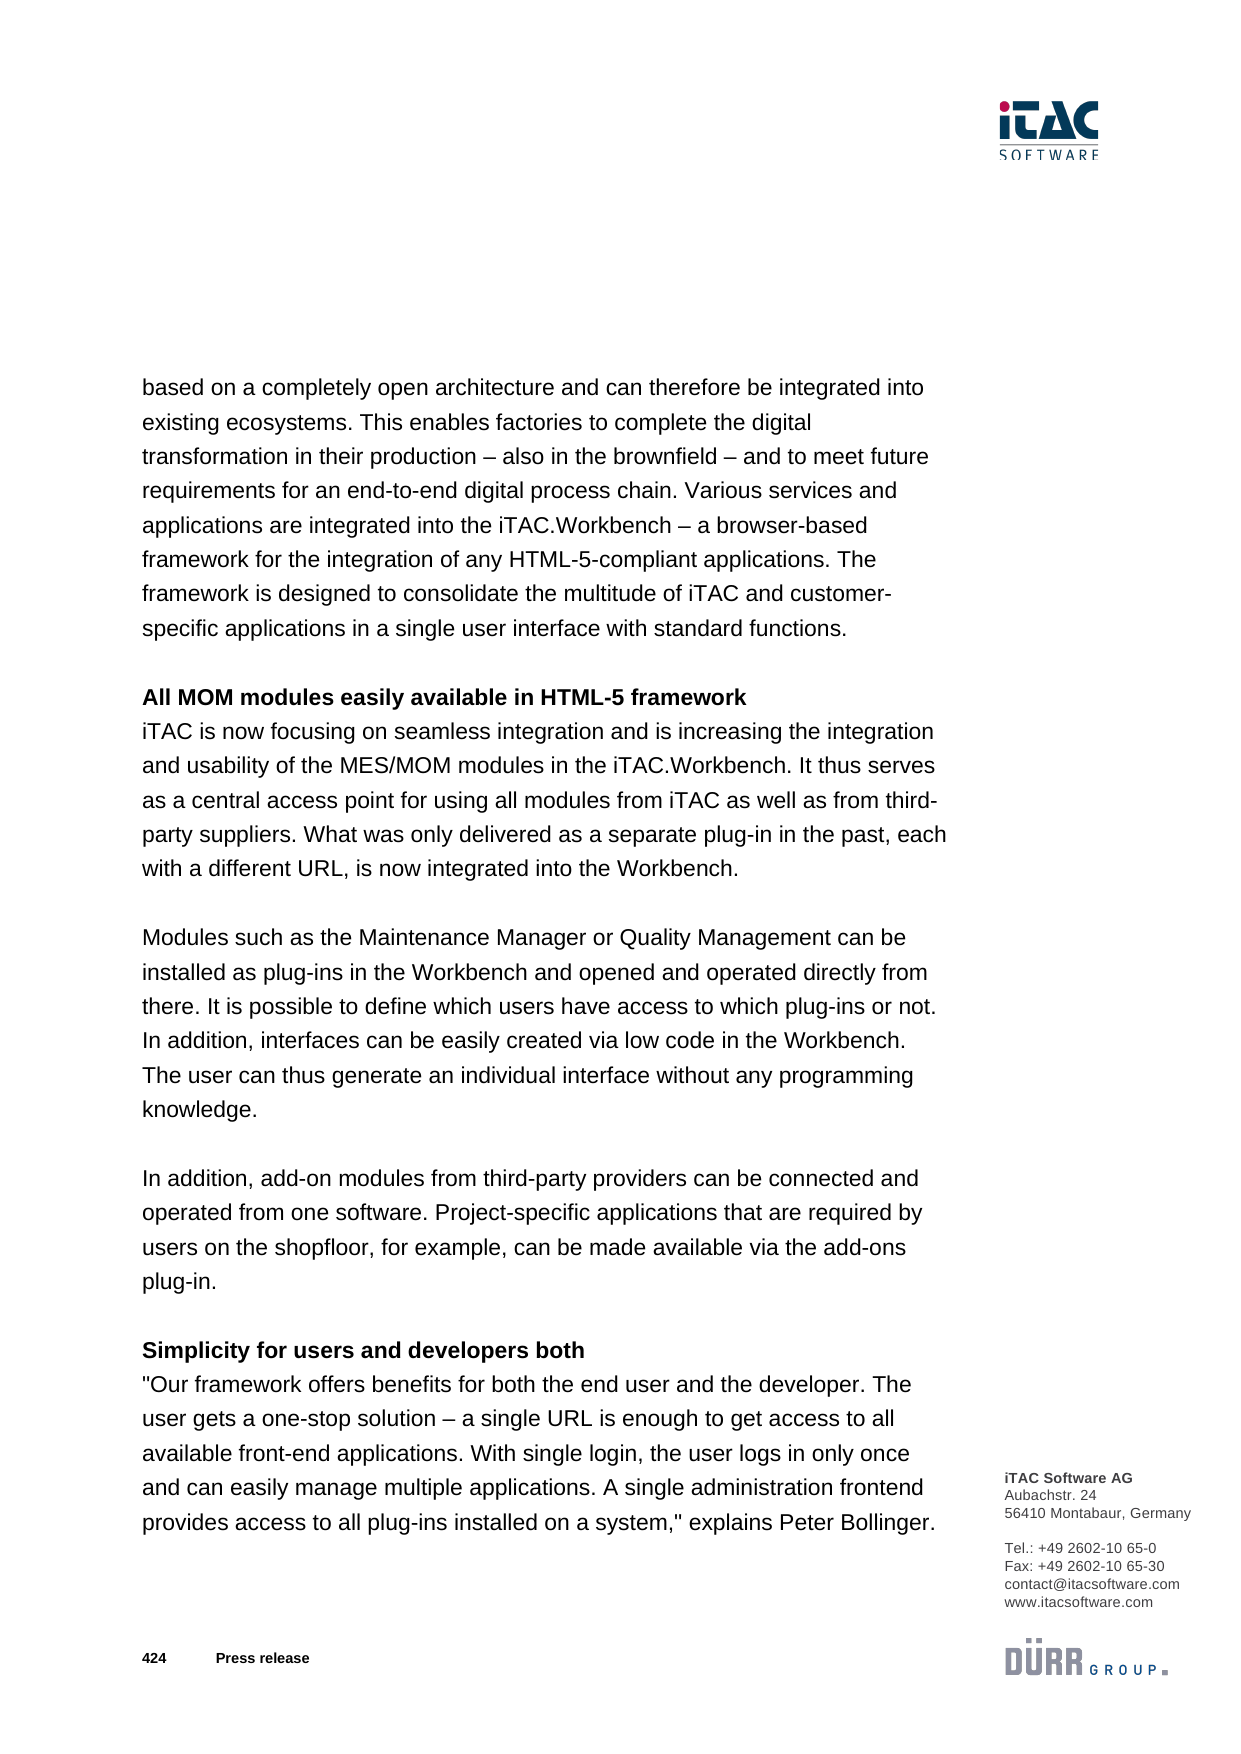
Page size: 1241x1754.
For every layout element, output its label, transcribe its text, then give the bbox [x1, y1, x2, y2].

text Simplicity for users and developers both [142, 1329, 951, 1363]
text Modules such as the Maintenance Manager or Quality Management can be installed as plug-ins in the Workbench and opened and operated directly from there. It is possible to define which users have access to which plug-ins or not. In addition, interfaces can be easily created via low code in the Workbench. The user can thus generate an individual interface without any programming knowledge. [142, 916, 951, 1122]
text All MOM modules easily available in HTML-5 framework [142, 676, 951, 710]
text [142, 366, 951, 641]
text iTAC is now focusing on seamless integration and is increasing the integration and usability of the MES/MOM modules in the iTAC.Workbench. It thus serves as a central access point for using all modules from iTAC as well as from third-party suppliers. What was only delivered as a separate plug-in in the past, each with a different URL, is now integrated into the Workbench. [142, 710, 951, 882]
text In addition, add-on modules from third-party providers can be connected and operated from one software. Project-specific applications that are required by users on the shopfloor, for example, can be made available via the add-ons plug-in. [142, 1157, 951, 1294]
text "Our framework offers benefits for both the end user and the developer. The user gets a one-stop solution – a single URL is enough to get access to all available front-end applications. With single login, the user logs in only once and can easily manage multiple applications. A single administration frontend provides access to all plug-ins installed on a system," explains Peter Bollinger. [142, 1363, 951, 1535]
